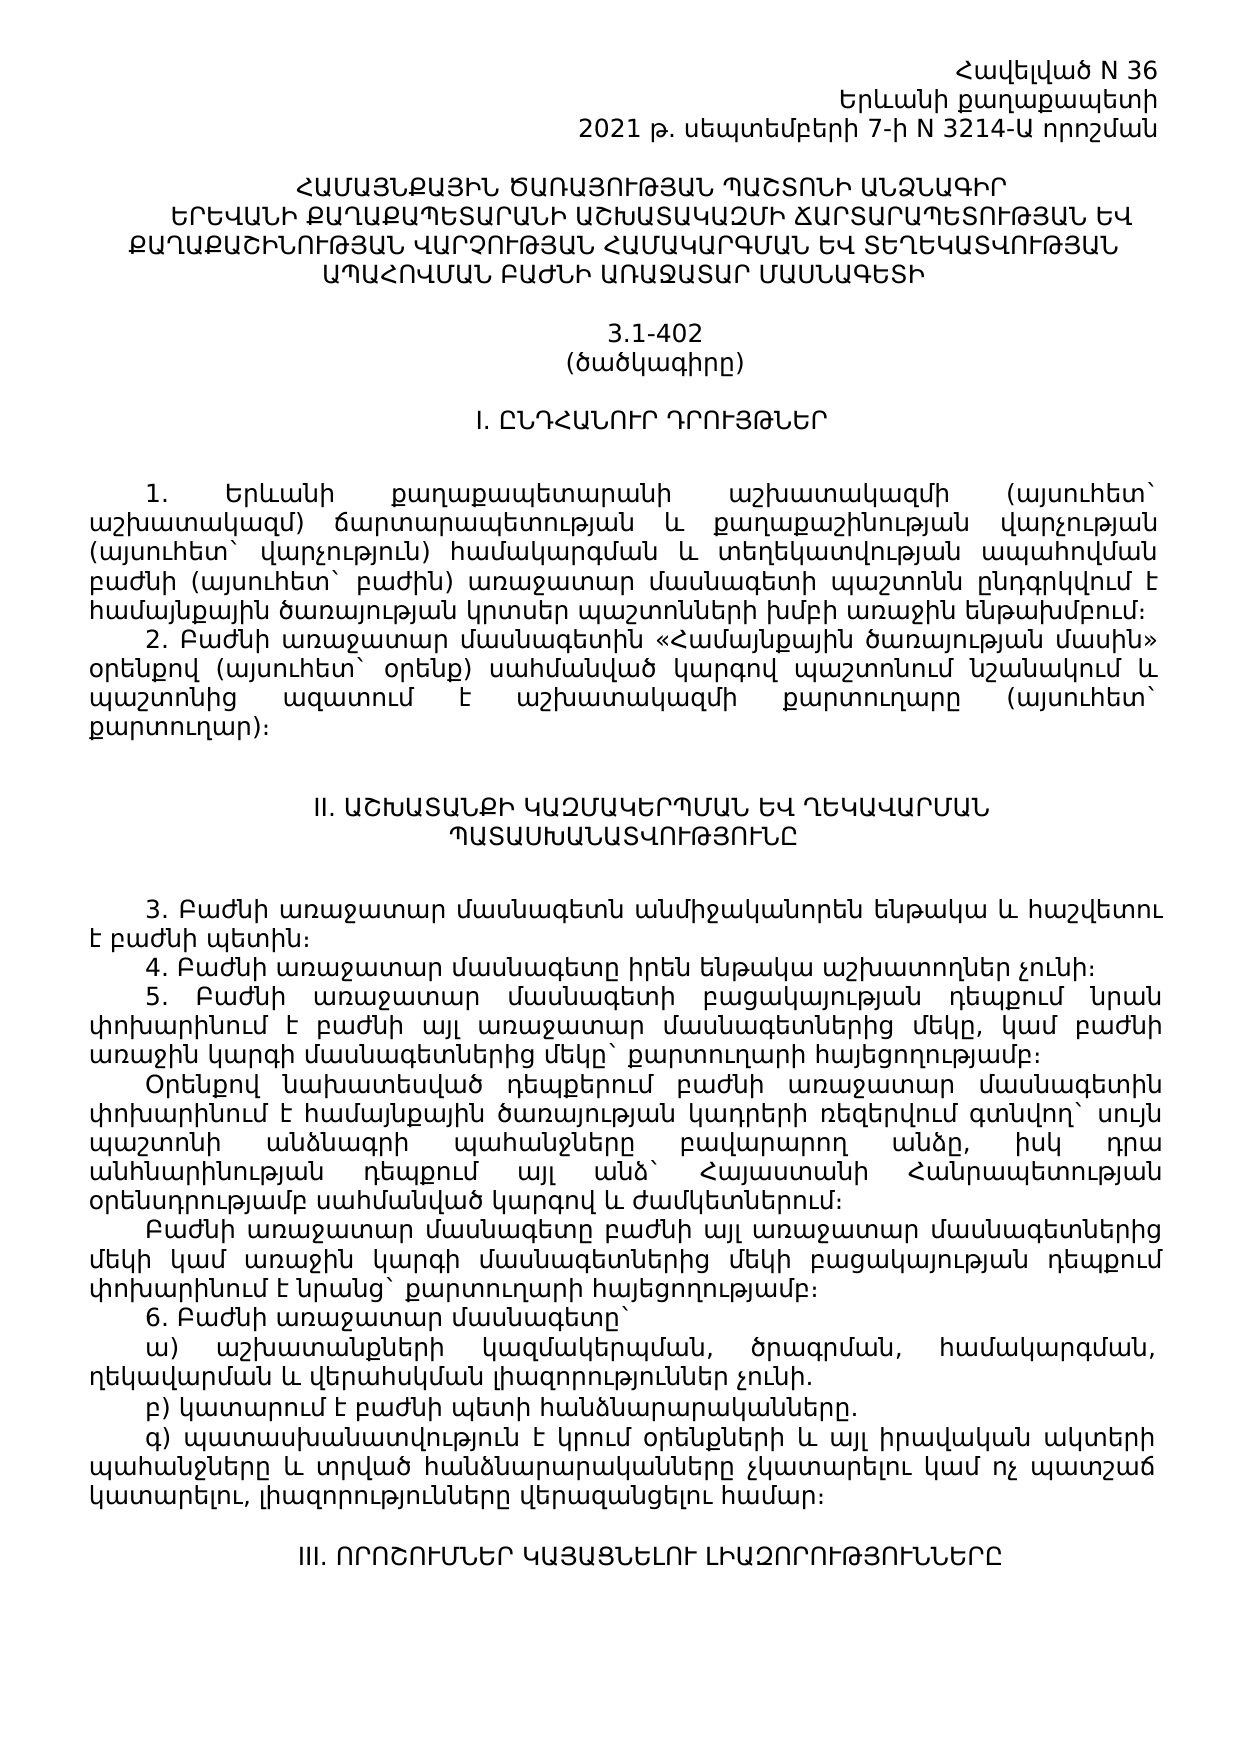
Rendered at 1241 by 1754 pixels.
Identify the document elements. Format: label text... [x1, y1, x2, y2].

text 3.1-402 [89, 319, 1165, 348]
text 1. Երևանի քաղաքապետարանի աշխատակազմի (այսուհետ` աշխատակազմ) ճարտարապետության և քաղաքաշինության վարչության (այսուհետ` վարչություն) համակարգման և տեղեկատվության ապահովման բաժնի (այսուհետ` բաժին) առաջատար մասնագետի պաշտոնն ընդգրկվում է համայնքային ծառայության կրտսեր պաշտոնների խմբի առաջին ենթախմբում։ [89, 479, 1158, 625]
text 2. Բաժնի առաջատար մասնագետին «Համայնքային ծառայության մասին» օրենքով (այսուհետ` օրենք) սահմանված կարգով պաշտոնում նշանակում և պաշտոնից ազատում է աշխատակազմի քարտուղարը (այսուհետ` քարտուղար)։ [89, 625, 1158, 742]
text 2021 թ. սեպտեմբերի 7-ի N 3214-Ա որոշման [89, 114, 1158, 144]
text Բաժնի առաջատար մասնագետը բաժնի այլ առաջատար մասնագետներից մեկի կամ առաջին կարգի մասնագետներից մեկի բացակայության դեպքում փոխարինում է նրանց` քարտուղարի հայեցողությամբ։ [89, 1216, 1163, 1303]
text II. ԱՇԽԱՏԱՆՔԻ ԿԱԶՄԱԿԵՐՊՄԱՆ ԵՎ ՂԵԿԱՎԱՐՄԱՆ ՊԱՏԱՍԽԱՆԱՏՎՈՒԹՅՈՒՆԸ [89, 793, 1158, 851]
text Օրենքով նախատեսված դեպքերում բաժնի առաջատար մասնագետին փոխարինում է համայնքային ծառայության կադրերի ռեզերվում գտնվող` սույն պաշտոնի անձնագրի պահանջները բավարարող անձը, իսկ դրա անհնարինության դեպքում այլ անձ` Հայաստանի Հանրապետության օրենսդրությամբ սահմանված կարգով և ժամկետներում։ [89, 1070, 1163, 1216]
text (ծածկագիրը) [89, 348, 1165, 377]
subtitle ԵՐԵՎԱՆԻ ՔԱՂԱՔԱՊԵՏԱՐԱՆԻ ԱՇԽԱՏԱԿԱԶՄԻ ՃԱՐՏԱՐԱՊԵՏՈՒԹՅԱՆ ԵՎ ՔԱՂԱՔԱՇԻՆՈՒԹՅԱՆ ՎԱՐՉՈՒԹՅԱՆ ՀԱՄԱԿԱՐԳՄԱՆ ԵՎ ՏԵՂԵԿԱՏՎՈՒԹՅԱՆ ԱՊԱՀՈՎՄԱՆ ԲԱԺՆԻ ԱՌԱՋԱՏԱՐ ՄԱՍՆԱԳԵՏԻ [89, 202, 1158, 289]
text ՀԱՄԱՅՆՔԱՅԻՆ ԾԱՌԱՅՈՒԹՅԱՆ ՊԱՇՏՈՆԻ ԱՆՁՆԱԳԻՐ [89, 173, 1158, 202]
text բ) կատարում է բաժնի պետի հանձնարարականները. [89, 1393, 1156, 1422]
text Երևանի քաղաքապետի [89, 85, 1158, 114]
text I. ԸՆԴՀԱՆՈՒՐ ԴՐՈՒՅԹՆԵՐ [89, 406, 1158, 435]
text գ) պատասխանատվություն է կրում օրենքների և այլ իրավական ակտերի պահանջները և տրված հանձնարարականները չկատարելու կամ ոչ պատշաճ կատարելու, լիազորությունները վերազանցելու համար։ [89, 1423, 1156, 1510]
text 6. Բաժնի առաջատար մասնագետը` [89, 1303, 1163, 1332]
text 3. Բաժնի առաջատար մասնագետն անմիջականորեն ենթակա և հաշվետու է բաժնի պետին։ [89, 895, 1163, 953]
text ա) աշխատանքների կազմակերպման, ծրագրման, համակարգման, ղեկավարման և վերահսկման լիազորություններ չունի. [89, 1333, 1156, 1392]
text Հավելված N 36 [89, 56, 1158, 85]
text 4. Բաժնի առաջատար մասնագետը իրեն ենթակա աշխատողներ չունի։ [89, 953, 1163, 982]
text 5. Բաժնի առաջատար մասնագետի բացակայության դեպքում նրան փոխարինում է բաժնի այլ առաջատար մասնագետներից մեկը, կամ բաժնի առաջին կարգի մասնագետներից մեկը` քարտուղարի հայեցողությամբ։ [89, 982, 1163, 1070]
text III. ՈՐՈՇՈՒՄՆԵՐ ԿԱՅԱՑՆԵԼՈՒ ԼԻԱԶՈՐՈՒԹՅՈՒՆՆԵՐԸ [89, 1542, 1156, 1571]
